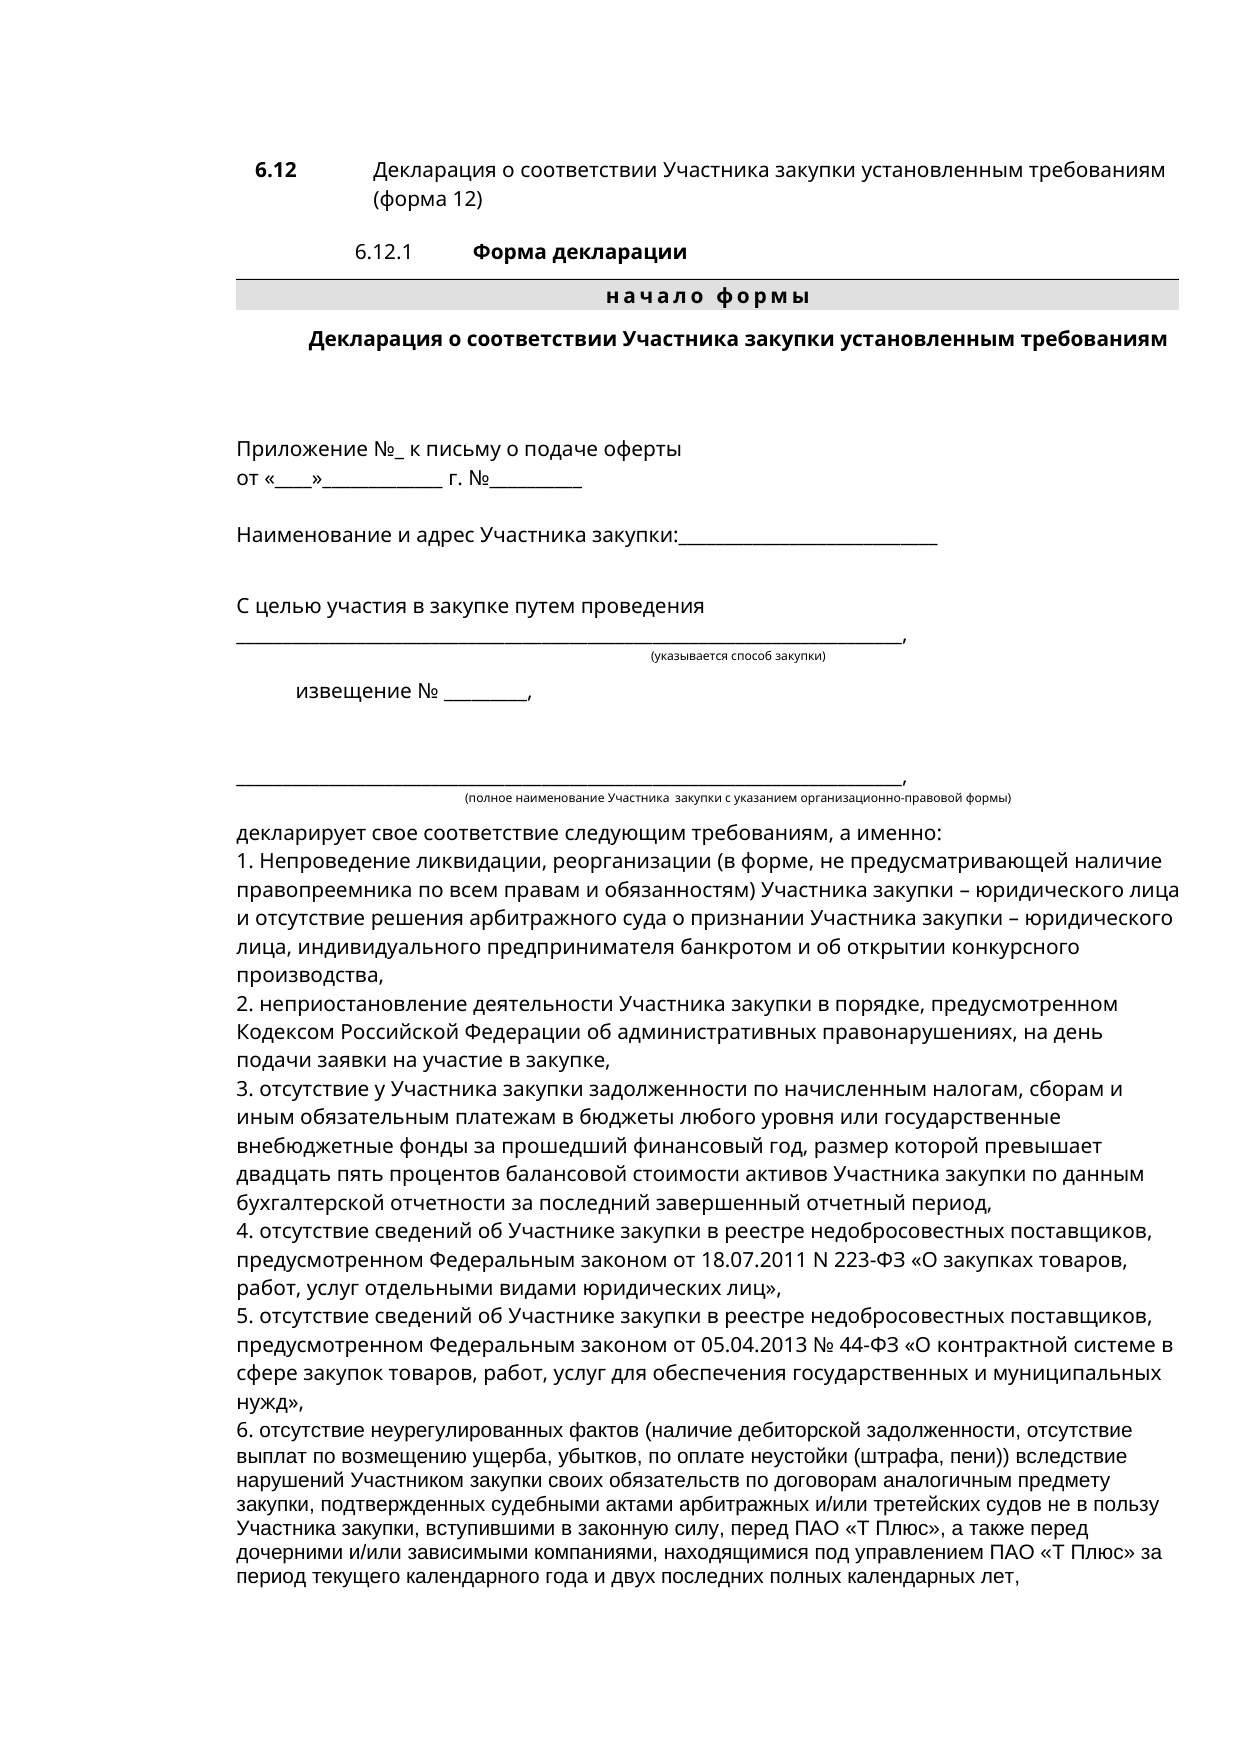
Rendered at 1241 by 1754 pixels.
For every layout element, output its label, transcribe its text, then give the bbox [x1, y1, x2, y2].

text декларирует свое соответствие следующим требованиям, а именно: [236, 818, 1181, 847]
text Декларация о соответствии Участника закупки установленным требованиям [236, 324, 1181, 353]
text С целью участия в закупке путем проведения ________________________________________________________________________, [236, 591, 1181, 648]
text ________________________________________________________________________, [236, 761, 1181, 790]
text начало формы [236, 280, 1179, 310]
text 4. отсутствие сведений об Участнике закупки в реестре недобросовестных поставщиков, предусмотренном Федеральным законом от 18.07.2011 N 223-ФЗ «О закупках товаров, работ, услуг отдельными видами юридических лиц», [236, 1216, 1181, 1302]
subtitle Декларация о соответствии Участника закупки установленным требованиям (форма 12) [255, 156, 1181, 212]
text (указывается способ закупки) [236, 648, 1181, 676]
text 2. неприостановление деятельности Участника закупки в порядке, предусмотренном Кодексом Российской Федерации об административных правонарушениях, на день подачи заявки на участие в закупке, [236, 989, 1181, 1074]
text извещение № _________, [236, 676, 1181, 704]
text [236, 1415, 1181, 1587]
text 5. отсутствие сведений об Участнике закупки в реестре недобросовестных поставщиков, предусмотренном Федеральным законом от 05.04.2013 № 44-ФЗ «О контрактной системе в сфере закупок товаров, работ, услуг для обеспечения государственных и муниципальных нужд», [236, 1302, 1181, 1415]
list Форма декларации [354, 237, 1181, 266]
text 3. отсутствие у Участника закупки задолженности по начисленным налогам, сборам и иным обязательным платежам в бюджеты любого уровня или государственные внебюджетные фонды за прошедший финансовый год, размер которой превышает двадцать пять процентов балансовой стоимости активов Участника закупки по данным бухгалтерской отчетности за последний завершенный отчетный период, [236, 1074, 1181, 1216]
text Приложение №_ к письму о подаче оферты от «____»_____________ г. №__________ [236, 434, 1181, 491]
text 1. Непроведение ликвидации, реорганизации (в форме, не предусматривающей наличие правопреемника по всем правам и обязанностям) Участника закупки – юридического лица и отсутствие решения арбитражного суда о признании Участника закупки – юридического лица, индивидуального предпринимателя банкротом и об открытии конкурсного производства, [236, 847, 1181, 989]
text Наименование и адрес Участника закупки:____________________________ [236, 520, 1181, 548]
text (полное наименование Участника закупки с указанием организационно-правовой формы) [236, 790, 1181, 818]
